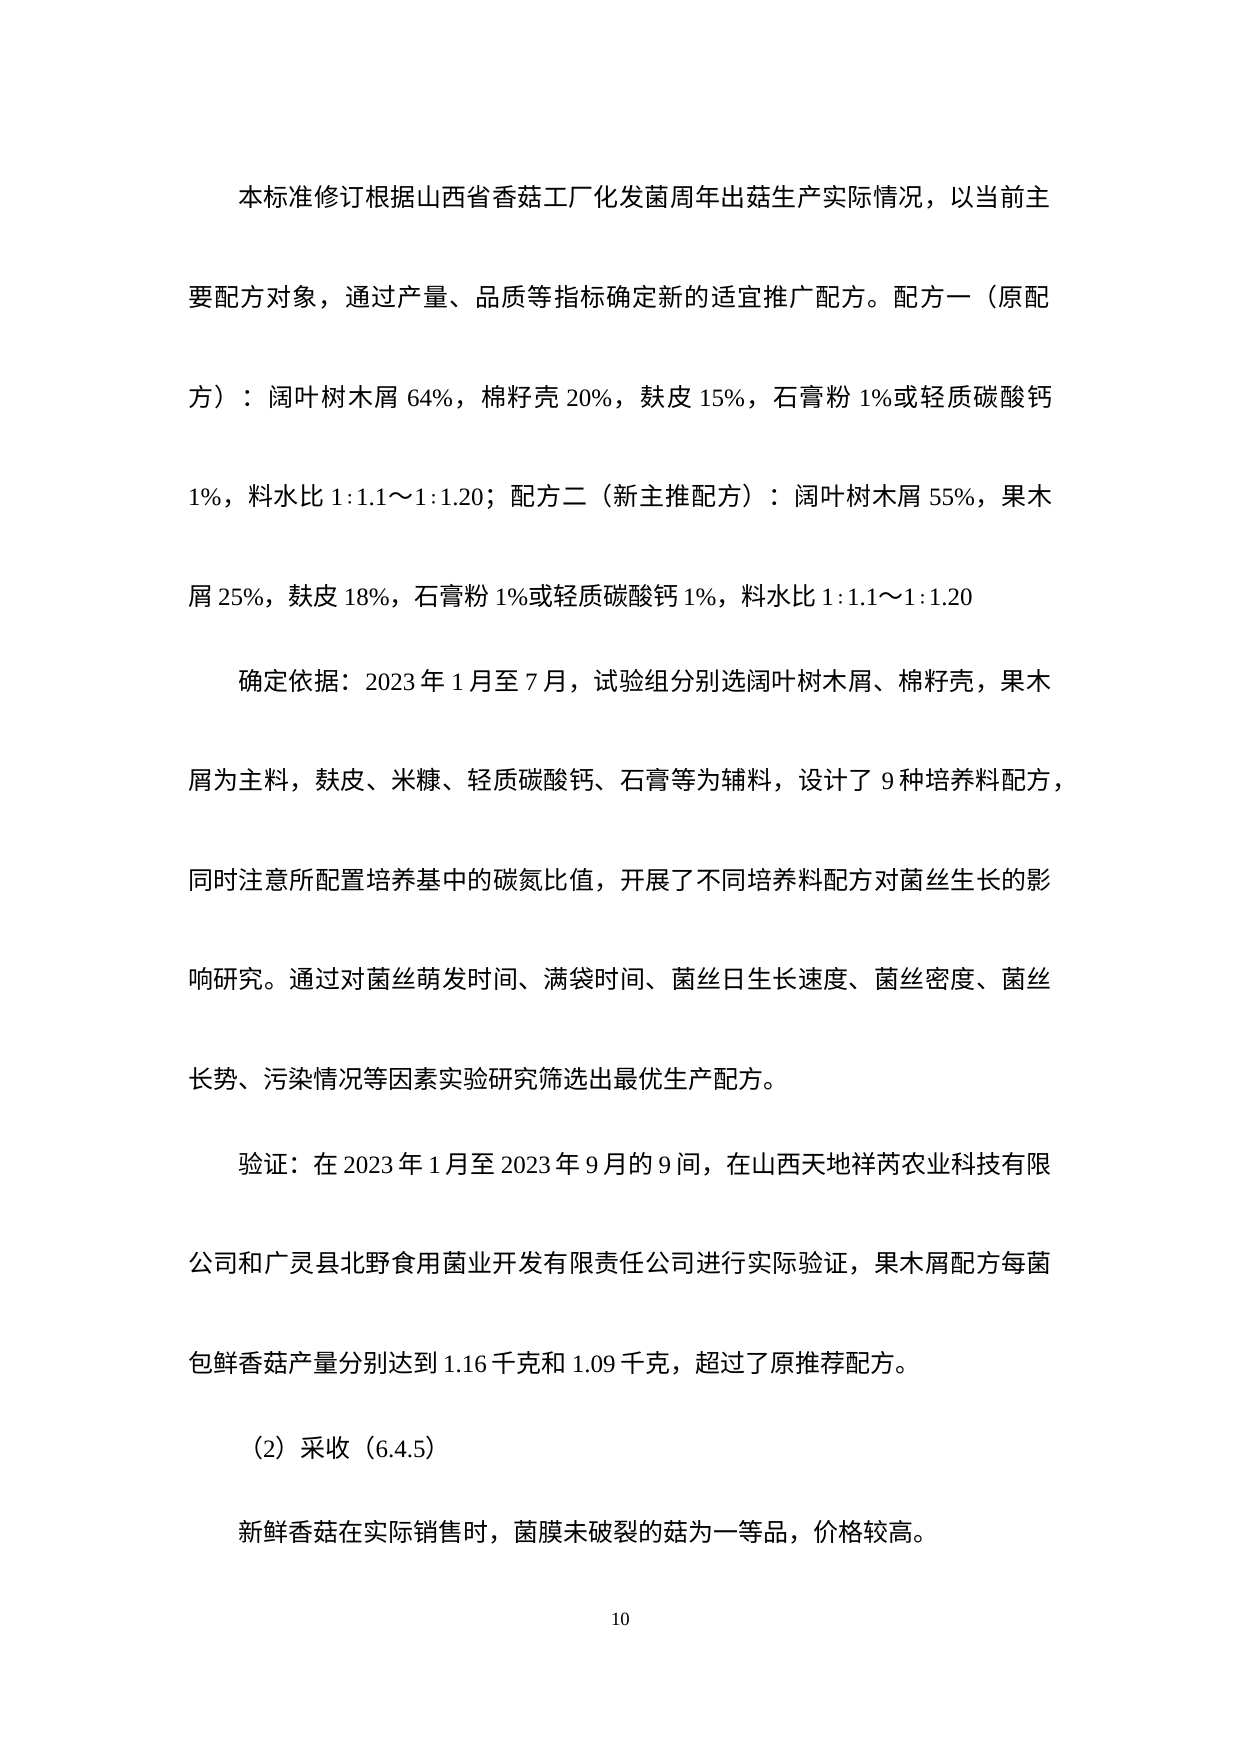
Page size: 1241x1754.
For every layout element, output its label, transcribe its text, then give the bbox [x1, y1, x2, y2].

text 验证：在2023年1月至2023年9月的9间，在山西天地祥芮农业科技有限公司和广灵县北野食用菌业开发有限责任公司进行实际验证，果木屑配方每菌包鲜香菇产量分别达到1.16千克和1.09千克，超过了原推荐配方。 [188, 1129, 1052, 1395]
text 本标准修订根据山西省香菇工厂化发菌周年出菇生产实际情况，以当前主要配方对象，通过产量、品质等指标确定新的适宜推广配方。配方一（原配方）：阔叶树木屑64%，棉籽壳20%，麸皮15%，石膏粉1%或轻质碳酸钙1%，料水比1∶1.1～1∶1.20；配方二（新主推配方）：阔叶树木屑55%，果木屑25%，麸皮18%，石膏粉1%或轻质碳酸钙1%，料水比1∶1.1～1∶1.20 [188, 162, 1052, 628]
text （2）采收（6.4.5） [188, 1413, 1052, 1479]
text 新鲜香菇在实际销售时，菌膜未破裂的菇为一等品，价格较高。 [188, 1498, 1052, 1564]
text 确定依据：2023年1月至7月，试验组分别选阔叶树木屑、棉籽壳，果木屑为主料，麸皮、米糠、轻质碳酸钙、石膏等为辅料，设计了9种培养料配方，同时注意所配置培养基中的碳氮比值，开展了不同培养料配方对菌丝生长的影响研究。通过对菌丝萌发时间、满袋时间、菌丝日生长速度、菌丝密度、菌丝长势、污染情况等因素实验研究筛选出最优生产配方。 [188, 646, 1052, 1111]
